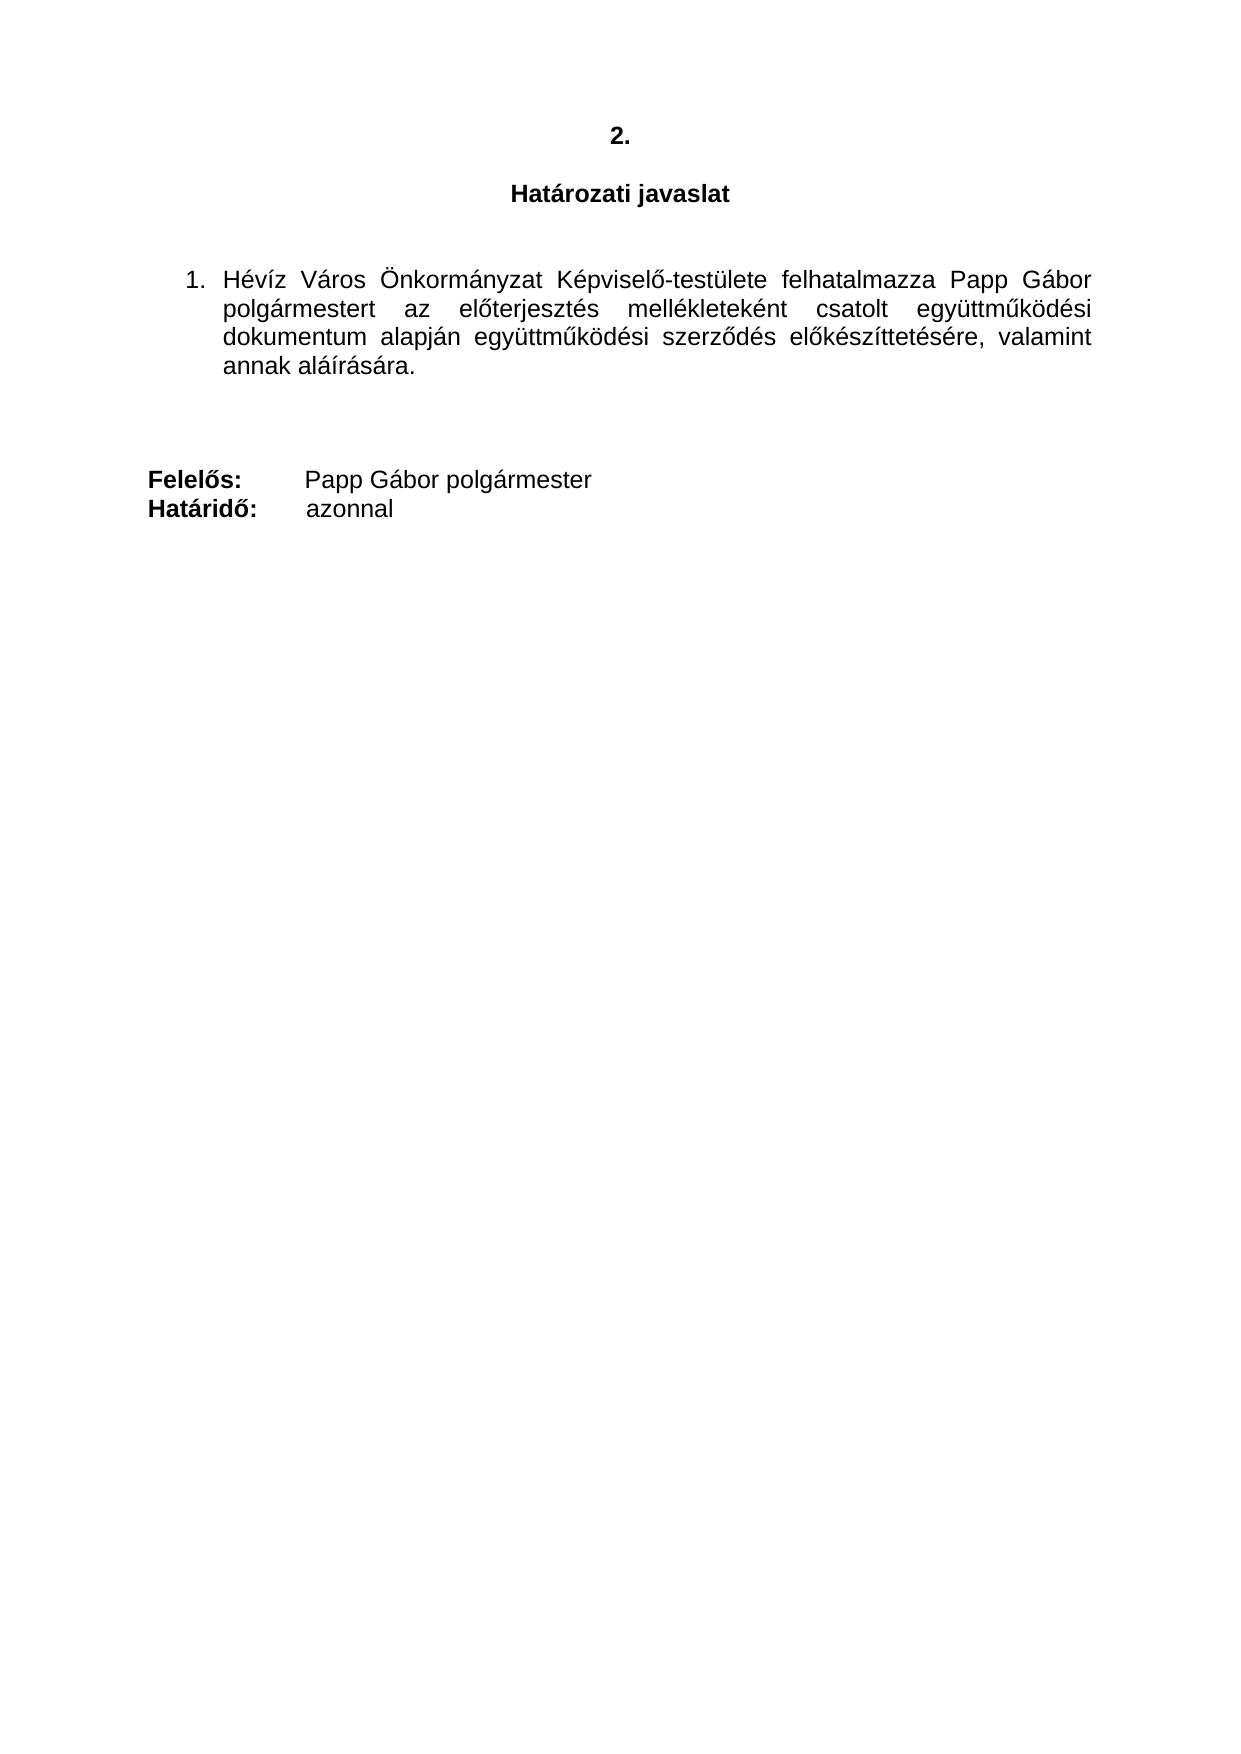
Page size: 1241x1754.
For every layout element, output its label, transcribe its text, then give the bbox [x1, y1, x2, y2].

text 2. [148, 121, 1093, 150]
list Hévíz Város Önkormányzat Képviselő-testülete felhatalmazza Papp Gábor polgármestert az előterjesztés mellékleteként csatolt együttműködési dokumentum alapján együttműködési szerződés előkészíttetésére, valamint annak aláírására. [185, 265, 1093, 380]
text Határozati javaslat [148, 178, 1093, 207]
text Felelős: Papp Gábor polgármester [148, 465, 1093, 494]
text Határidő: azonnal [148, 494, 1093, 523]
